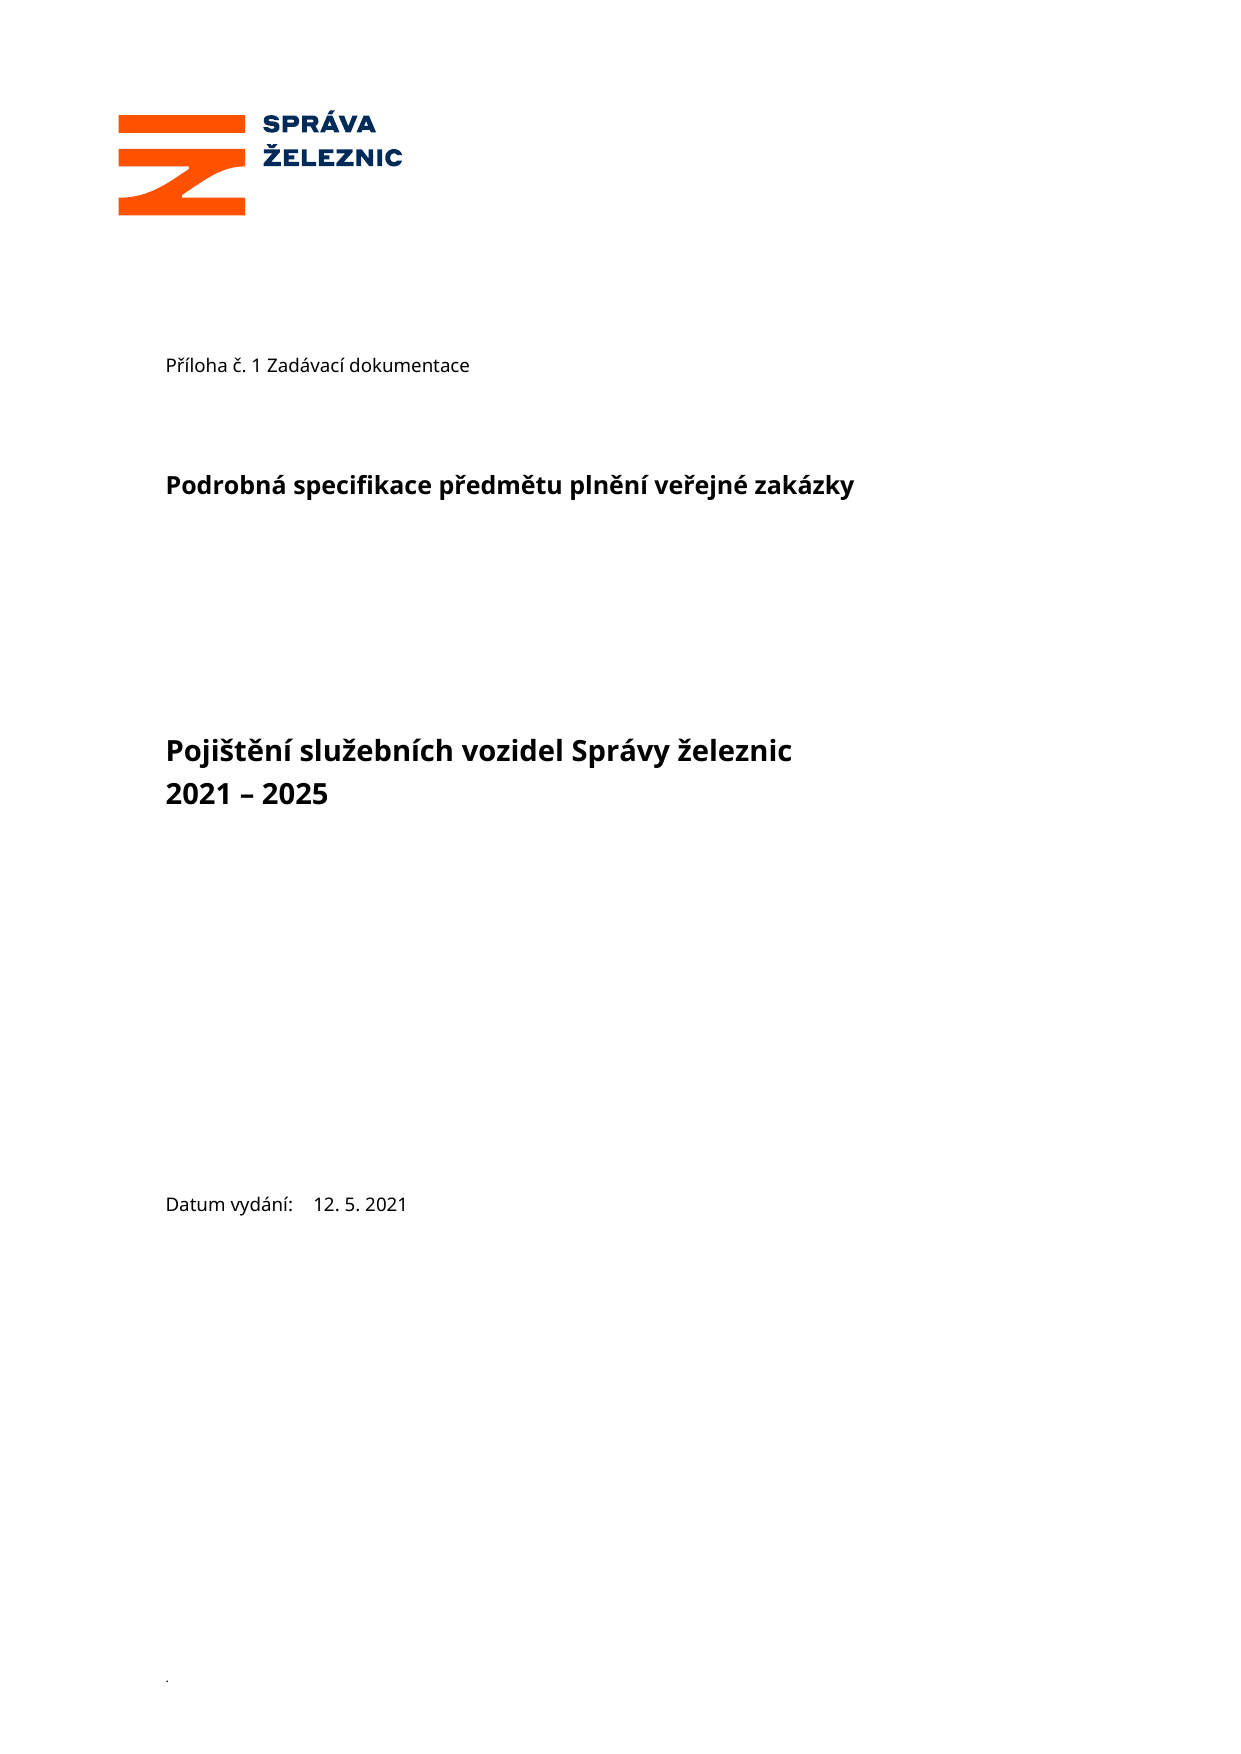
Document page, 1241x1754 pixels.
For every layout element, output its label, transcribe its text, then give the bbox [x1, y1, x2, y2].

text Podrobná specifikace předmětu plnění veřejné zakázky [165, 468, 1075, 502]
text Datum vydání: 12. 5. 2021 [165, 1191, 1075, 1217]
text Příloha č. 1 Zadávací dokumentace [165, 352, 1075, 378]
text 2021 – 2025 [165, 773, 1075, 813]
text Pojištění služebních vozidel Správy železnic [165, 730, 1075, 769]
